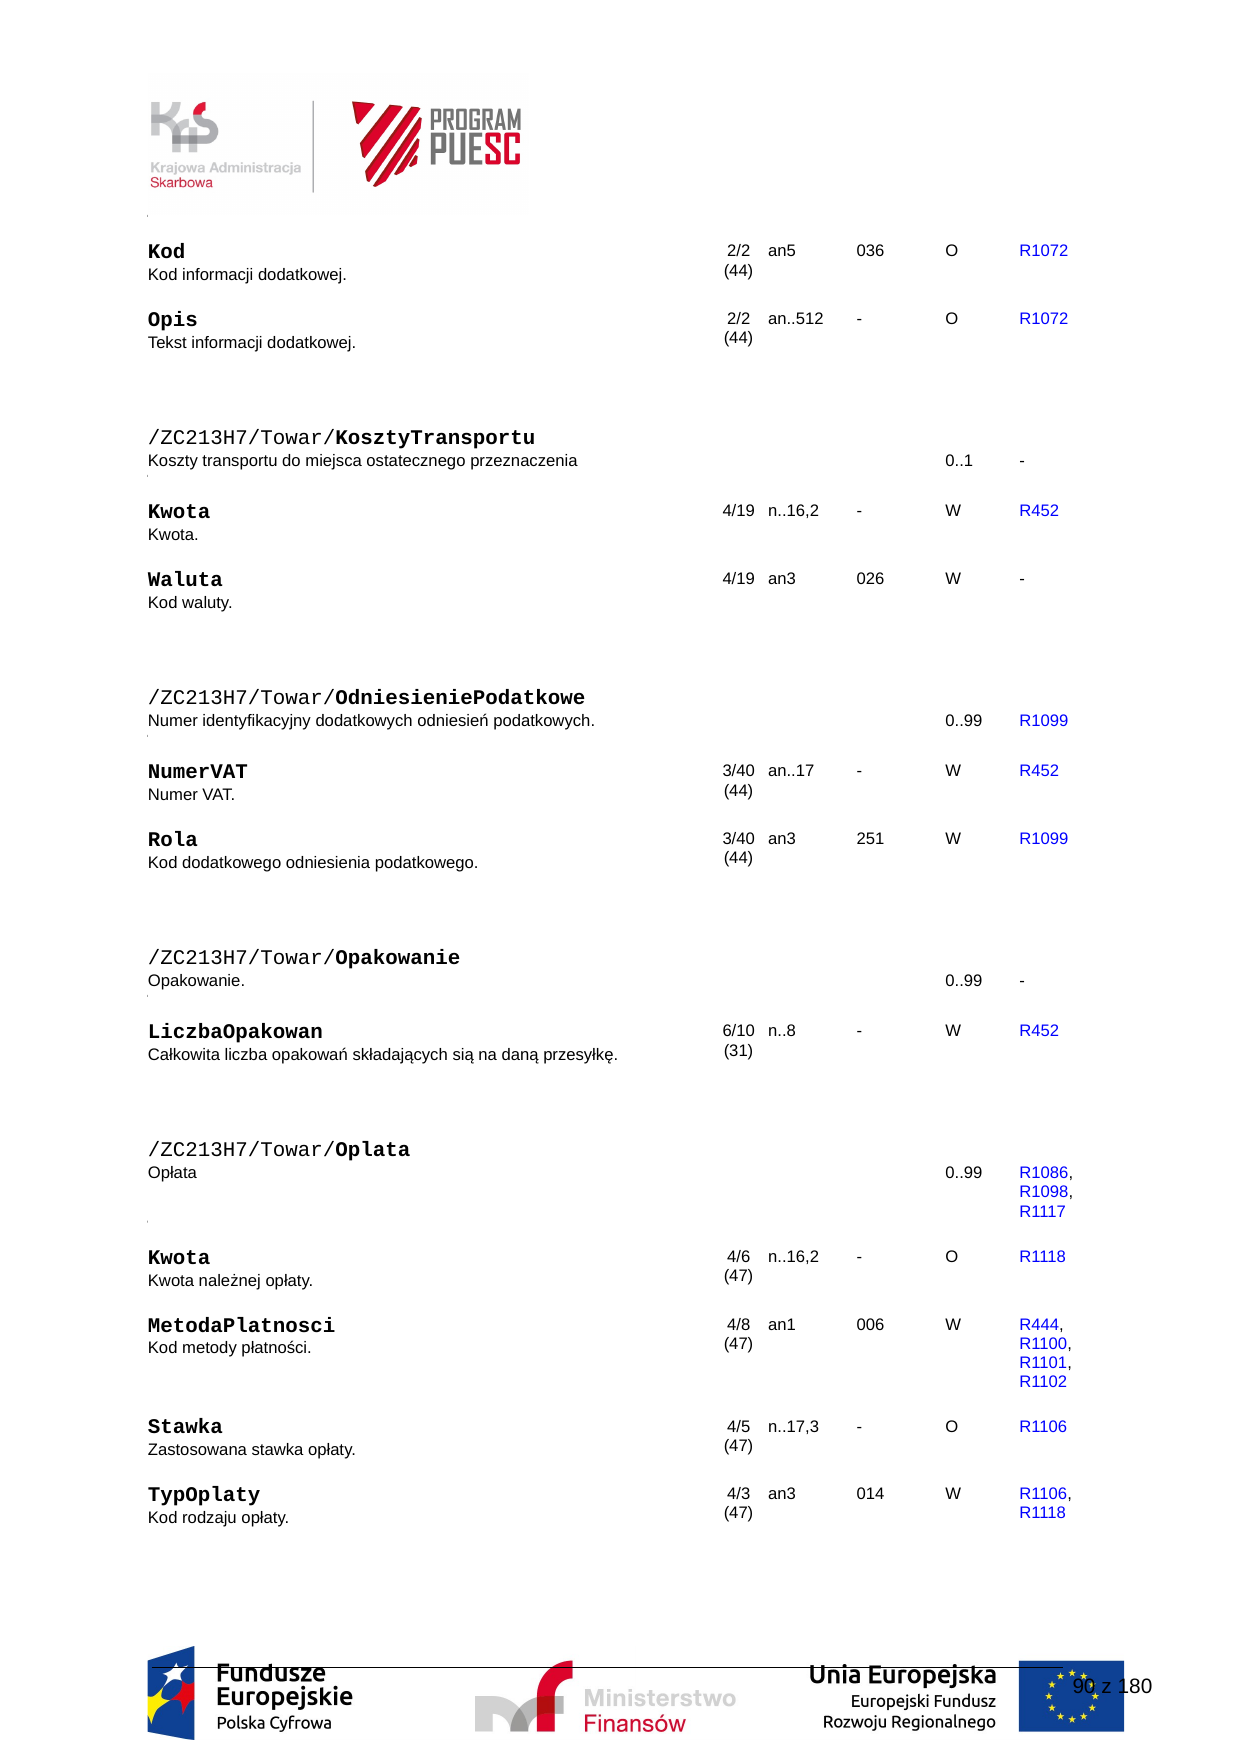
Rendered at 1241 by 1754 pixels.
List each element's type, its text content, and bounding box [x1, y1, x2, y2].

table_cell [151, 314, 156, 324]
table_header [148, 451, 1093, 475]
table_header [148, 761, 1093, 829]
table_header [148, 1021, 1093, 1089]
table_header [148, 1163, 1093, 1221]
picture [147, 1646, 1125, 1740]
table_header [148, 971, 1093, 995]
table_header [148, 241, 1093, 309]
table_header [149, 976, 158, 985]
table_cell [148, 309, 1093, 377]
picture [147, 73, 529, 215]
text /ZC213H7/Towar/OdniesieniePodatkowe [148, 687, 1122, 711]
text /ZC213H7/Towar/Oplata [148, 1139, 1122, 1163]
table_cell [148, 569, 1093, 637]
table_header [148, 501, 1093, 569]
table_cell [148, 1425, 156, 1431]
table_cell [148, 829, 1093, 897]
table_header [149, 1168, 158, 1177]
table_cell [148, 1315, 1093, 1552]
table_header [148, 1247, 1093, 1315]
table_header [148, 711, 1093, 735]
text /ZC213H7/Towar/Opakowanie [148, 947, 1122, 971]
text /ZC213H7/Towar/KosztyTransportu [148, 427, 1122, 451]
